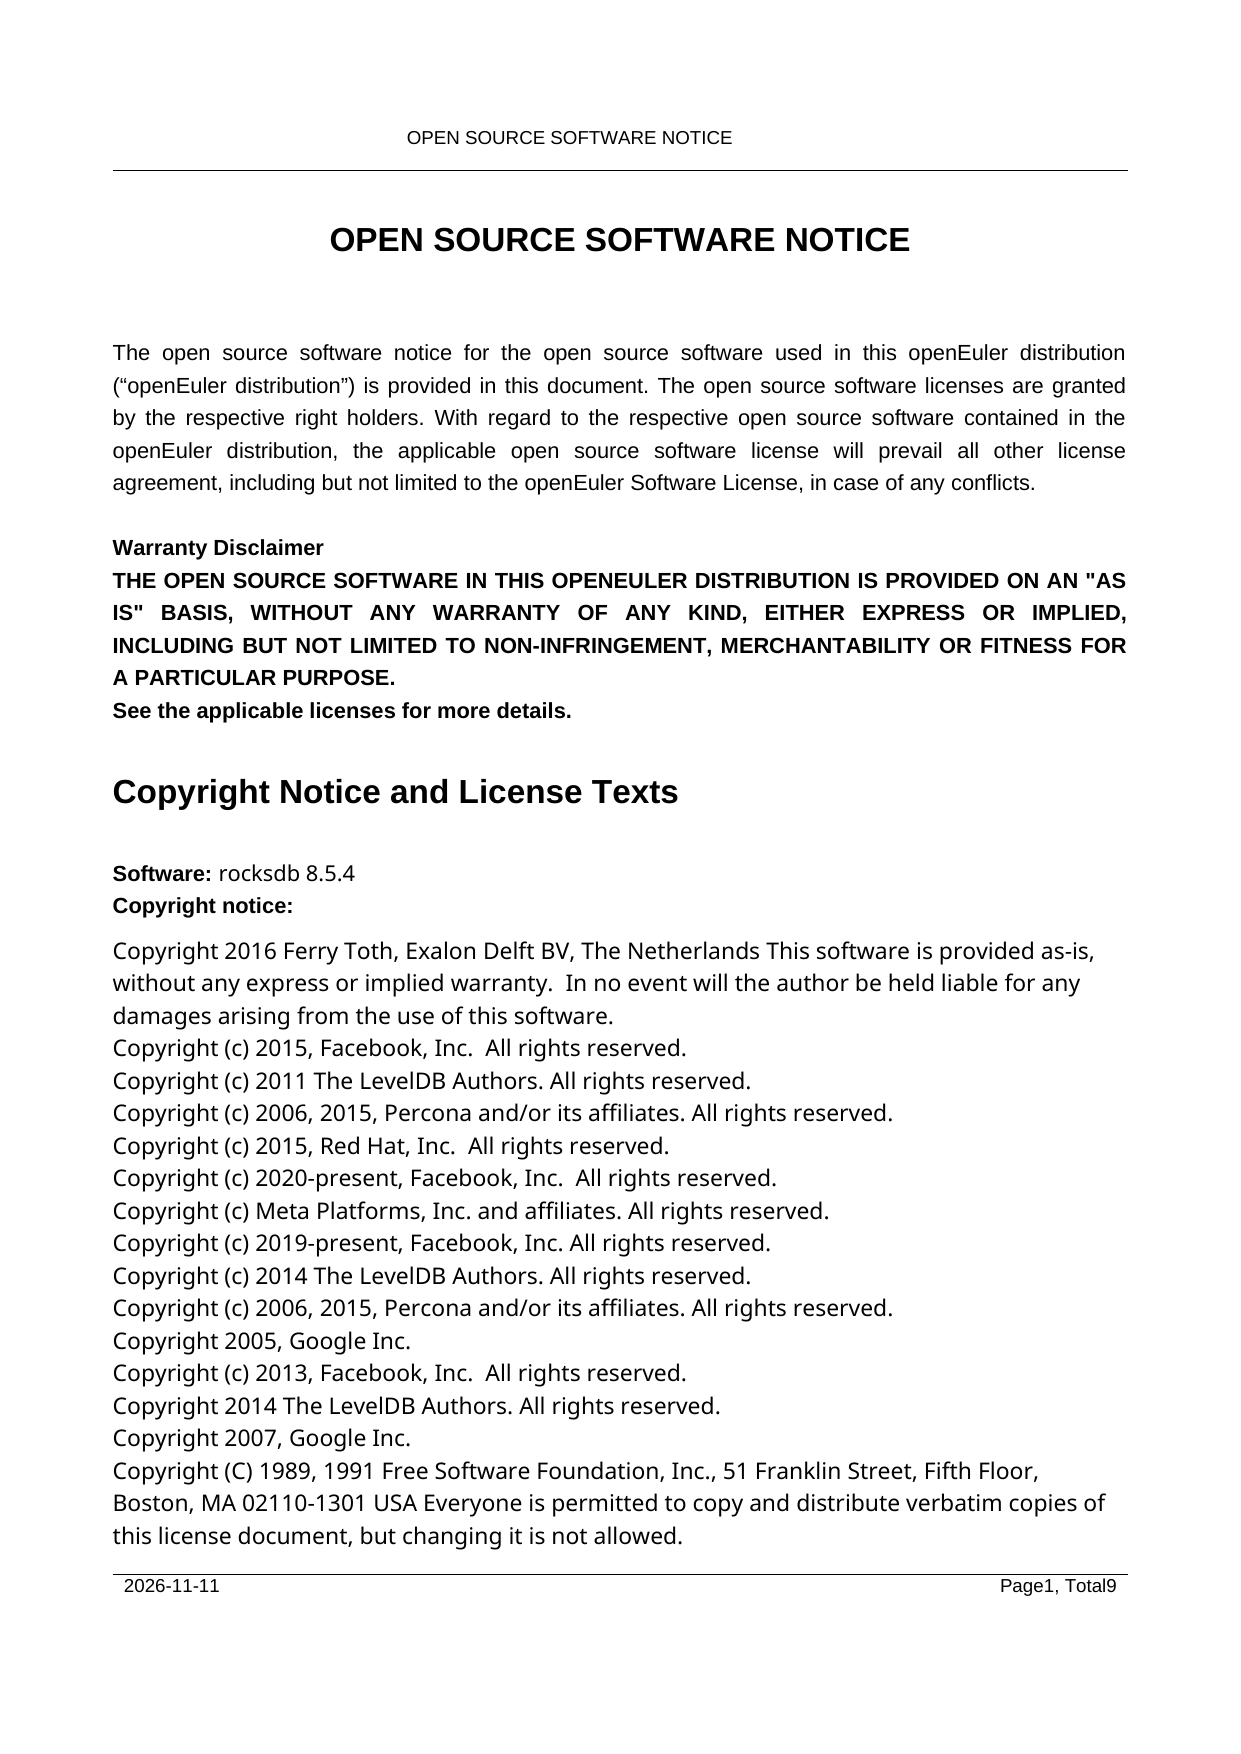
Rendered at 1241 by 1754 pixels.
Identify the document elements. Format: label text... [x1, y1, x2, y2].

text Copyright Notice and License Texts [112, 759, 1128, 824]
text Warranty Disclaimer [112, 531, 1128, 564]
title Software: rocksdb 8.5.4 [112, 856, 1128, 889]
text OPEN SOURCE SOFTWARE NOTICE [112, 206, 1128, 271]
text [112, 1096, 1128, 1551]
text Copyright 2016 Ferry Toth, Exalon Delft BV, The Netherlands This software is provided as-is, without any express or implied warranty. In no event will the author be held liable for any damages arising from the use of this software. Copyright (c) 2015, Facebook, Inc. All rights reserved. Copyright (c) 2011 The LevelDB Authors. All rights reserved. [112, 934, 1128, 1096]
text Copyright notice: [112, 889, 1128, 921]
text The open source software notice for the open source software used in this openEuler distribution (“openEuler distribution”) is provided in this document. The open source software licenses are granted by the respective right holders. With regard to the respective open source software contained in the openEuler distribution, the applicable open source software license will prevail all other license agreement, including but not limited to the openEuler Software License, in case of any conflicts. [112, 336, 1128, 499]
text THE OPEN SOURCE SOFTWARE IN THIS OPENEULER DISTRIBUTION IS PROVIDED ON AN "AS IS" BASIS, WITHOUT ANY WARRANTY OF ANY KIND, EITHER EXPRESS OR IMPLIED, INCLUDING BUT NOT LIMITED TO NON-INFRINGEMENT, MERCHANTABILITY OR FITNESS FOR A PARTICULAR PURPOSE. See the applicable licenses for more details. [112, 564, 1128, 726]
